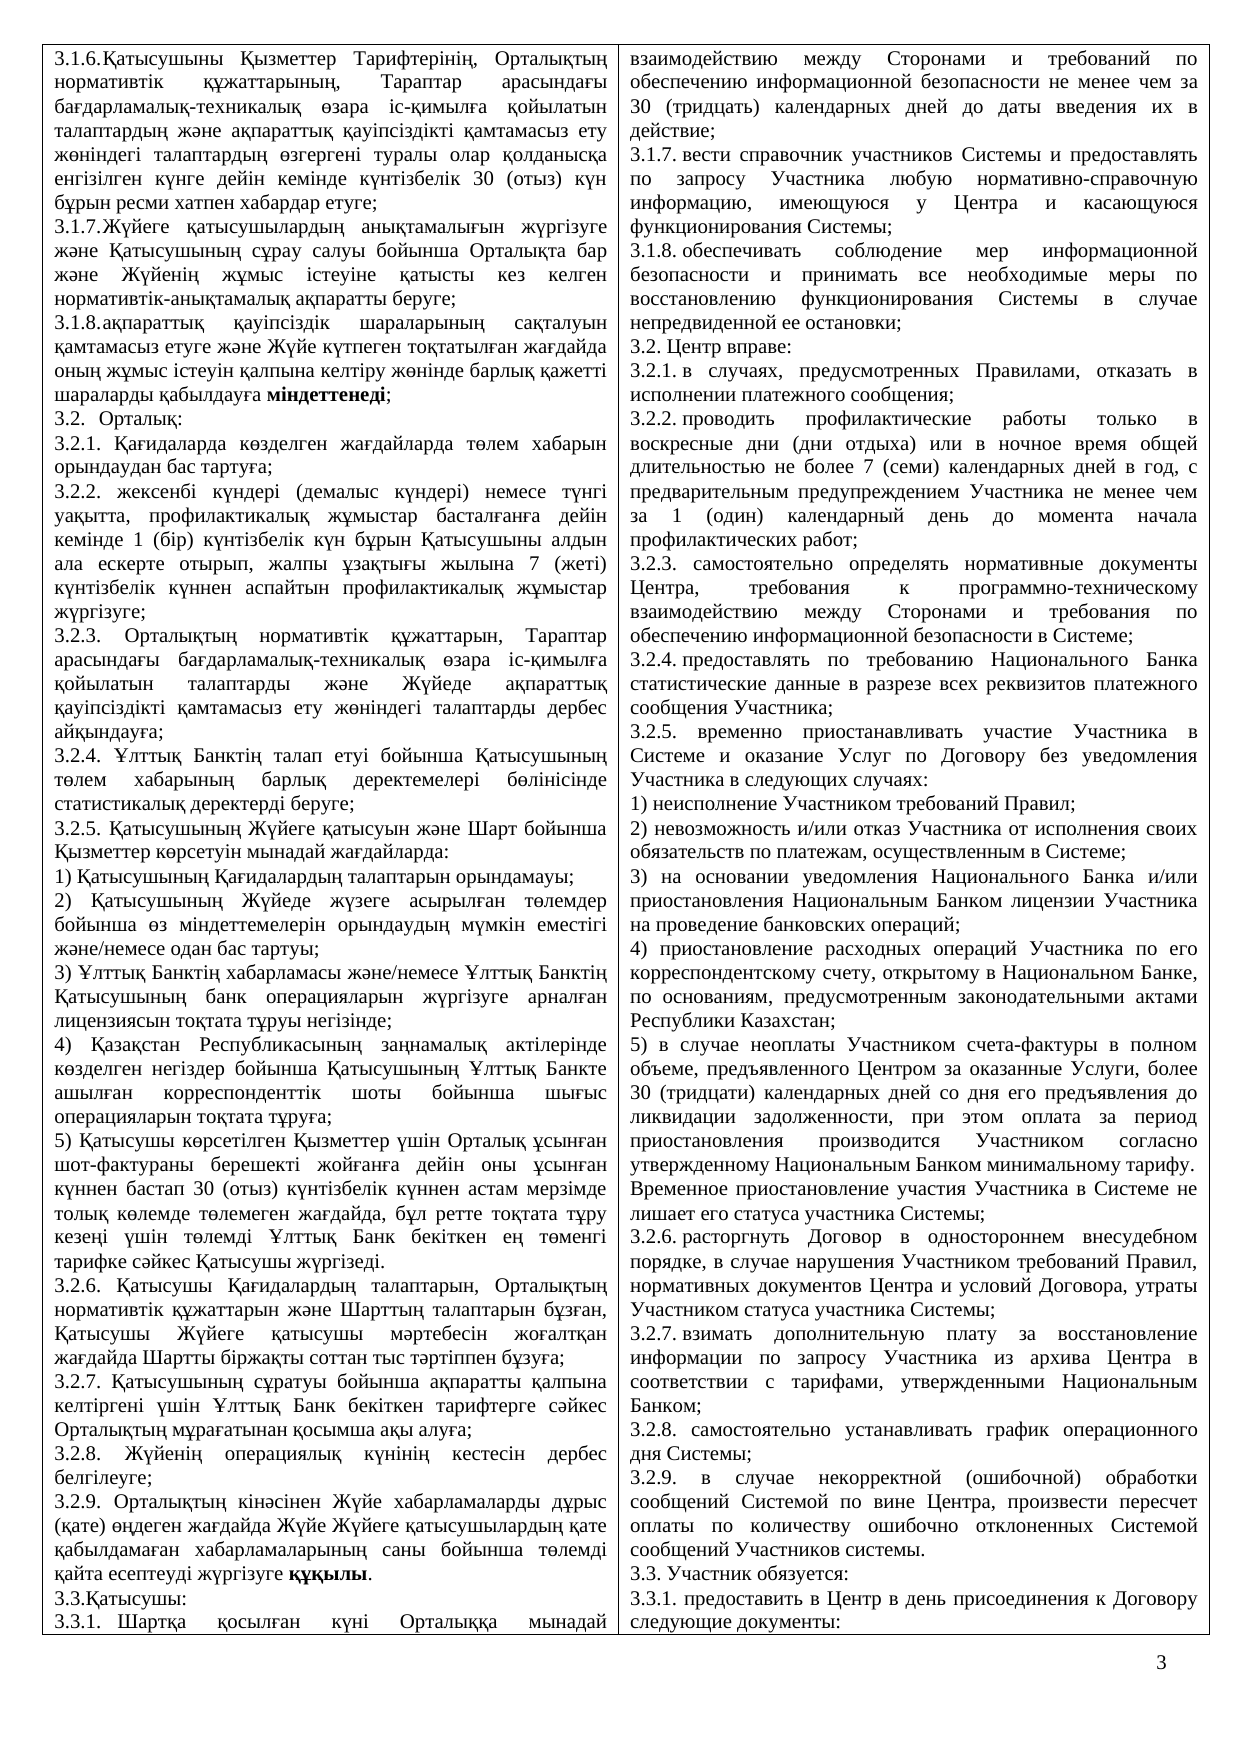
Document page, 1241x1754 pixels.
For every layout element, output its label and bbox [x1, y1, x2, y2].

table_header [43, 45, 618, 1633]
table_header [619, 45, 1209, 1633]
